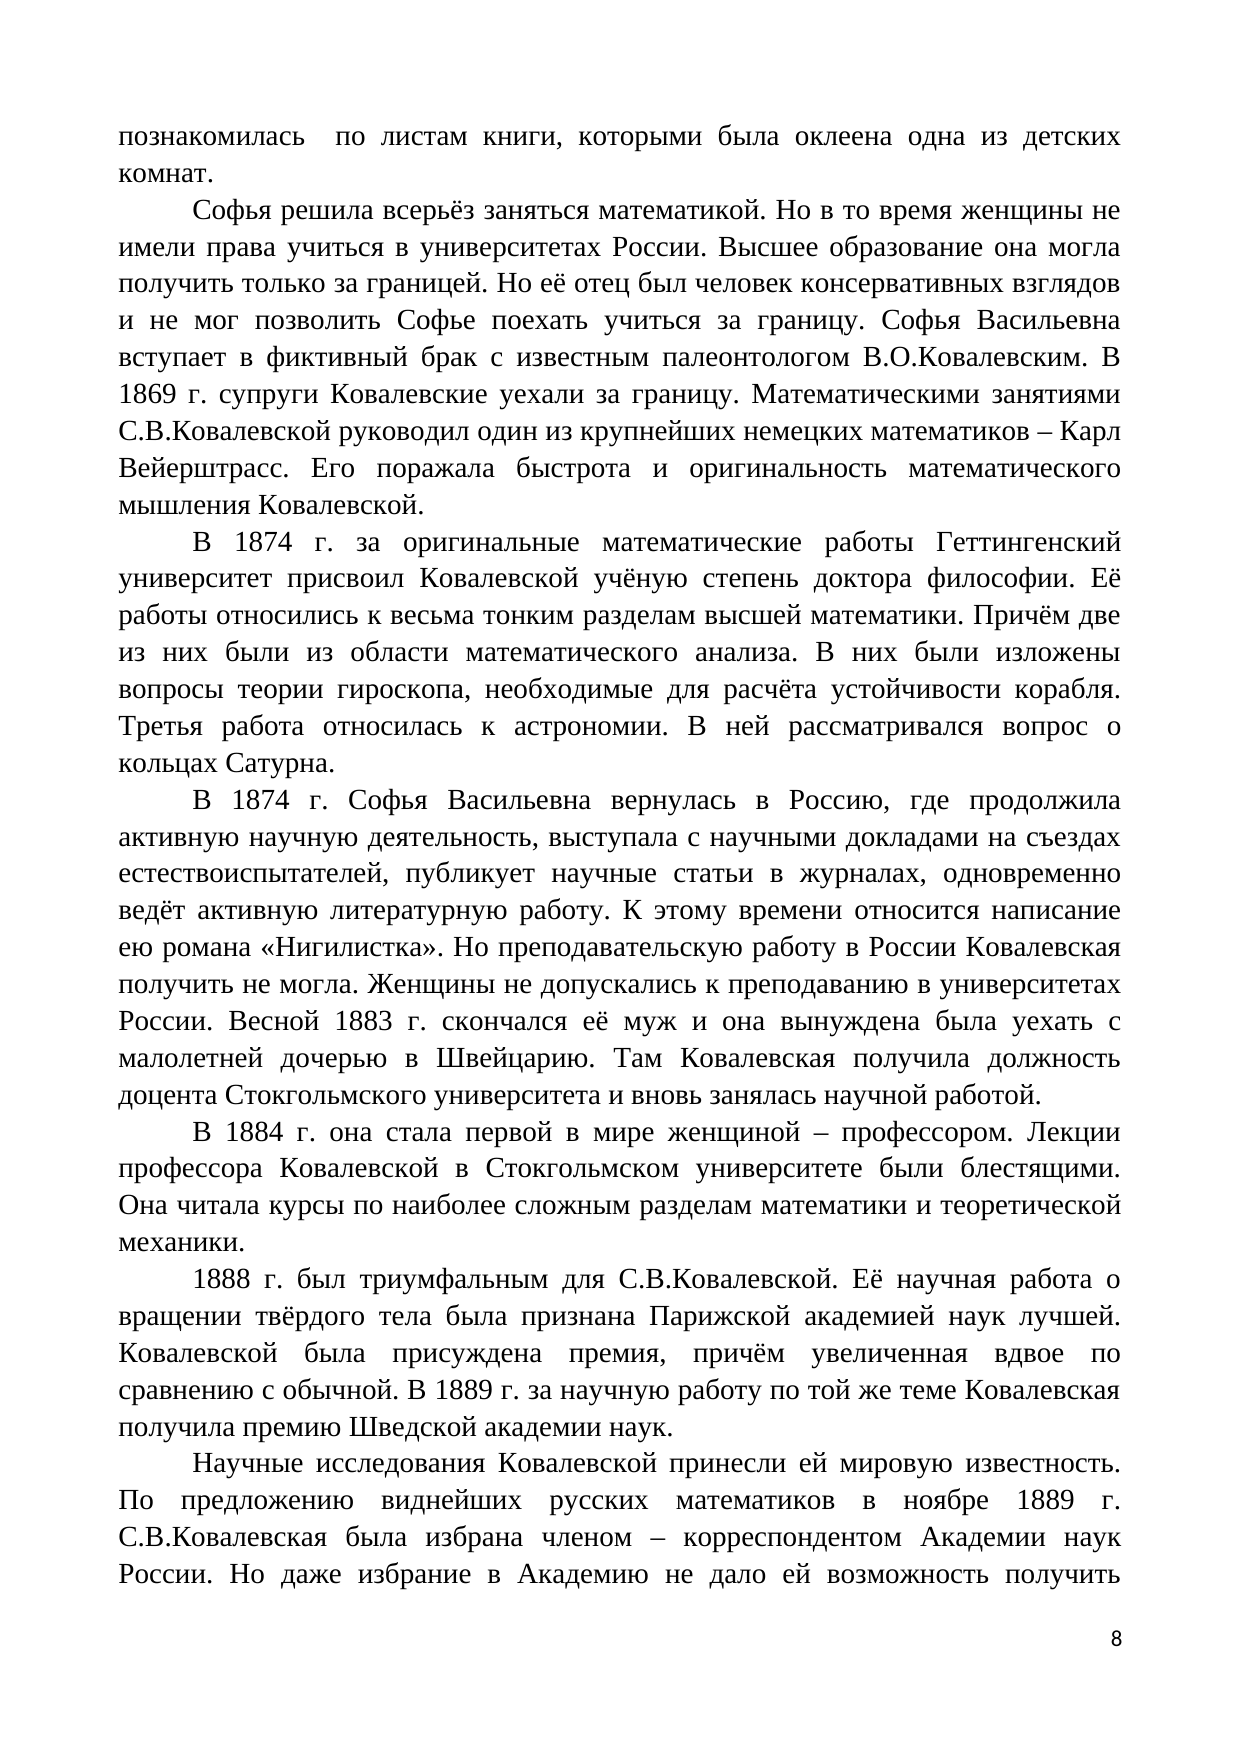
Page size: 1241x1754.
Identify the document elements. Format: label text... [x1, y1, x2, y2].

text . был триумфальным для С.В.Ковалевской. Её научная работа о вращении твёрдого тела была признана Парижской академией наук лучшей. Ковалевской была присуждена премия, причём увеличенная вдвое по сравнению с обычной. В . за научную работу по той же теме Ковалевская получила премию Шведской академии наук. [118, 1261, 1122, 1442]
text В . за оригинальные математические работы Геттингенский университет присвоил Ковалевской учёную степень доктора философии. Её работы относились к весьма тонким разделам высшей математики. Причём две из них были из области математического анализа. В них были изложены вопросы теории гироскопа, необходимые для расчёта устойчивости корабля. Третья работа относилась к астрономии. В ней рассматривался вопрос о кольцах Сатурна. [118, 524, 1122, 778]
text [118, 1446, 1122, 1590]
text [118, 118, 1122, 188]
text В . она стала первой в мире женщиной – профессором. Лекции профессора Ковалевской в Стокгольмском университете были блестящими. Она читала курсы по наиболее сложным разделам математики и теоретической механики. [118, 1114, 1122, 1258]
text В . Софья Васильевна вернулась в Россию, где продолжила активную научную деятельность, выступала с научными докладами на съездах естествоиспытателей, публикует научные статьи в журналах, одновременно ведёт активную литературную работу. К этому времени относится написание ею романа «Нигилистка». Но преподавательскую работу в России Ковалевская получить не могла. Женщины не допускались к преподаванию в университетах России. Весной . скончался её муж и она вынуждена была уехать с малолетней дочерью в Швейцарию. Там Ковалевская получила должность доцента Стокгольмского университета и вновь занялась научной работой. [118, 782, 1122, 1110]
text Софья решила всерьёз заняться математикой. Но в то время женщины не имели права учиться в университетах России. Высшее образование она могла получить только за границей. Но её отец был человек консервативных взглядов и не мог позволить Софье поехать учиться за границу. Софья Васильевна вступает в фиктивный брак с известным палеонтологом В.О.Ковалевским. В . супруги Ковалевские уехали за границу. Математическими занятиями С.В.Ковалевской руководил один из крупнейших немецких математиков – Карл Вейерштрасс. Его поражала быстрота и оригинальность математического мышления Ковалевской. [118, 192, 1122, 520]
